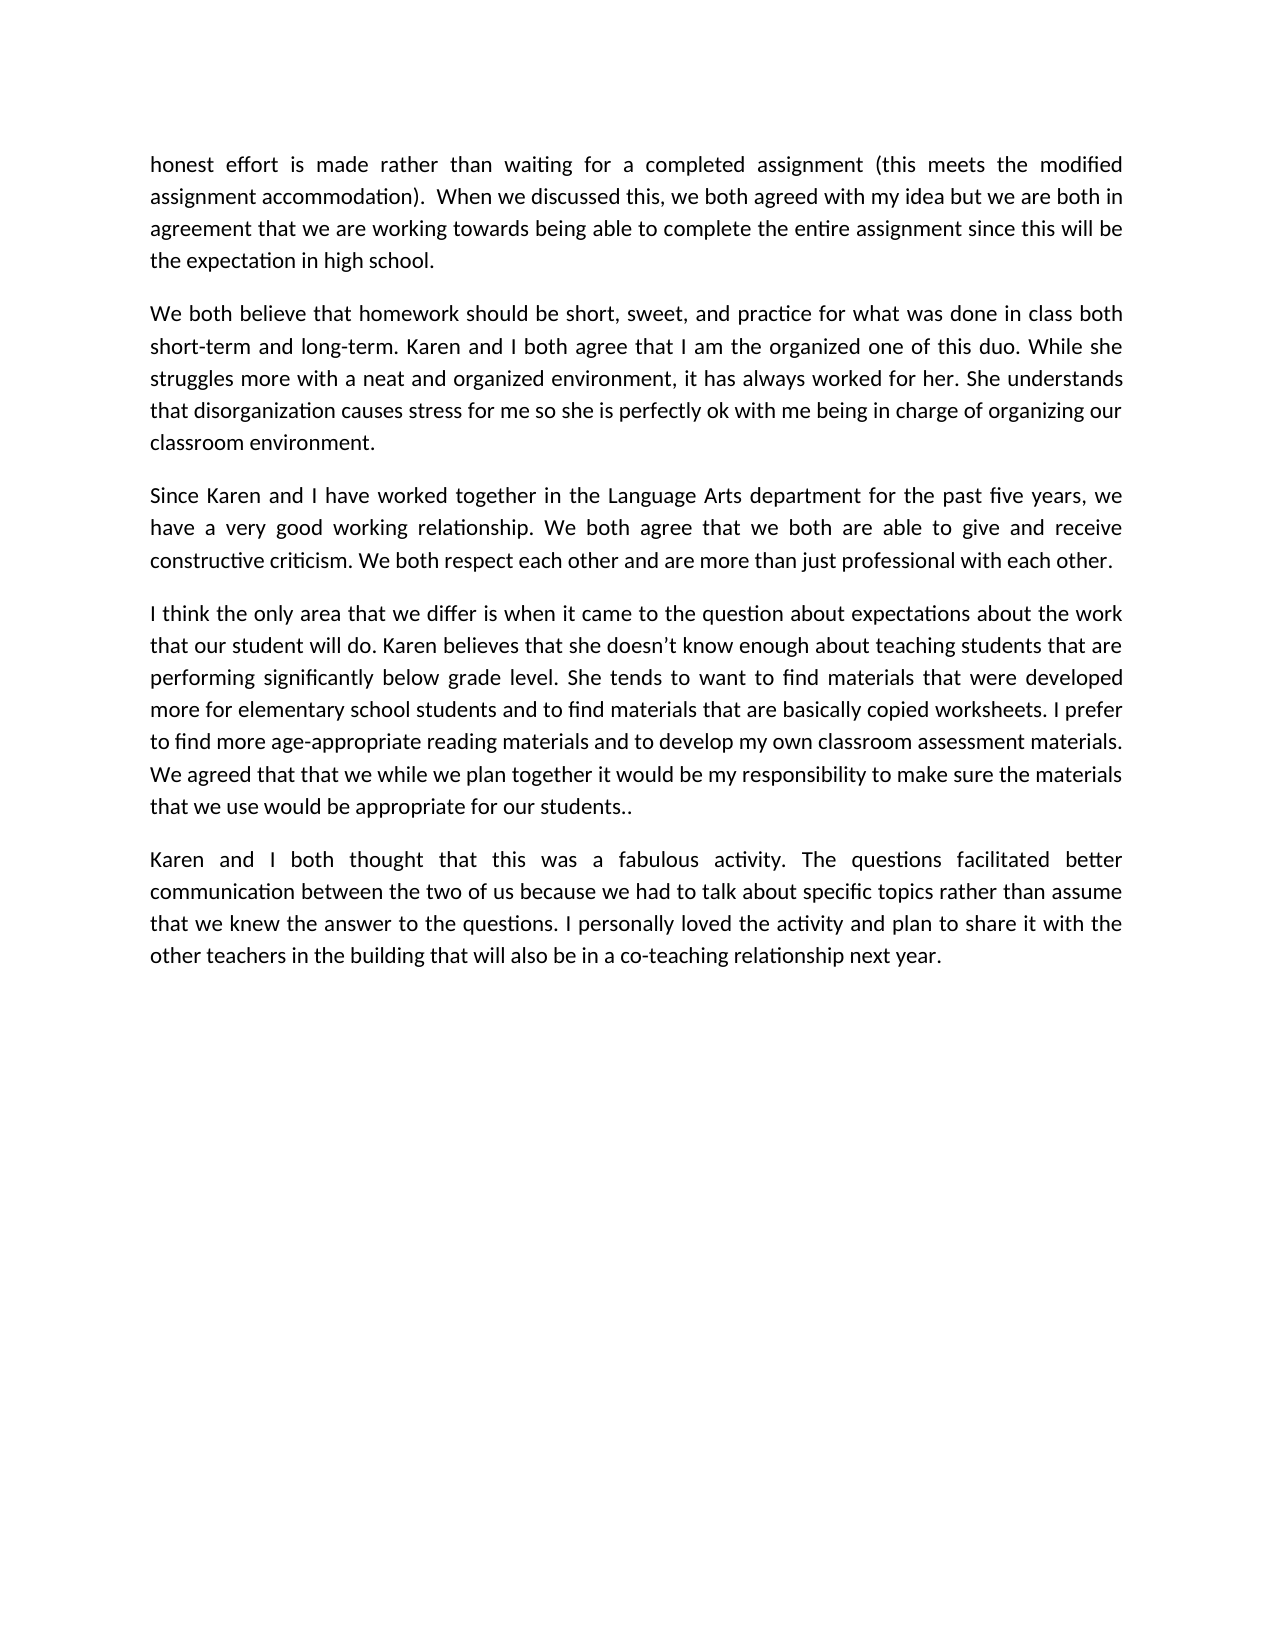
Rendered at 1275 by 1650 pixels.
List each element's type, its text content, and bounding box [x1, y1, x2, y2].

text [150, 150, 1125, 274]
text Karen and I both thought that this was a fabulous activity. The questions facilitated better communication between the two of us because we had to talk about specific topics rather than assume that we knew the answer to the questions. I personally loved the activity and plan to share it with the other teachers in the building that will also be in a co-teaching relationship next year. [150, 845, 1125, 969]
text I think the only area that we differ is when it came to the question about expectations about the work that our student will do. Karen believes that she doesn’t know enough about teaching students that are performing significantly below grade level. She tends to want to find materials that were developed more for elementary school students and to find materials that are basically copied worksheets. I prefer to find more age-appropriate reading materials and to develop my own classroom assessment materials. We agreed that that we while we plan together it would be my responsibility to make sure the materials that we use would be appropriate for our students.. [150, 599, 1125, 820]
text We both believe that homework should be short, sweet, and practice for what was done in class both short-term and long-term. Karen and I both agree that I am the organized one of this duo. While she struggles more with a neat and organized environment, it has always worked for her. She understands that disorganization causes stress for me so she is perfectly ok with me being in charge of organizing our classroom environment. [150, 299, 1125, 456]
text Since Karen and I have worked together in the Language Arts department for the past five years, we have a very good working relationship. We both agree that we both are able to give and receive constructive criticism. We both respect each other and are more than just professional with each other. [150, 481, 1125, 574]
